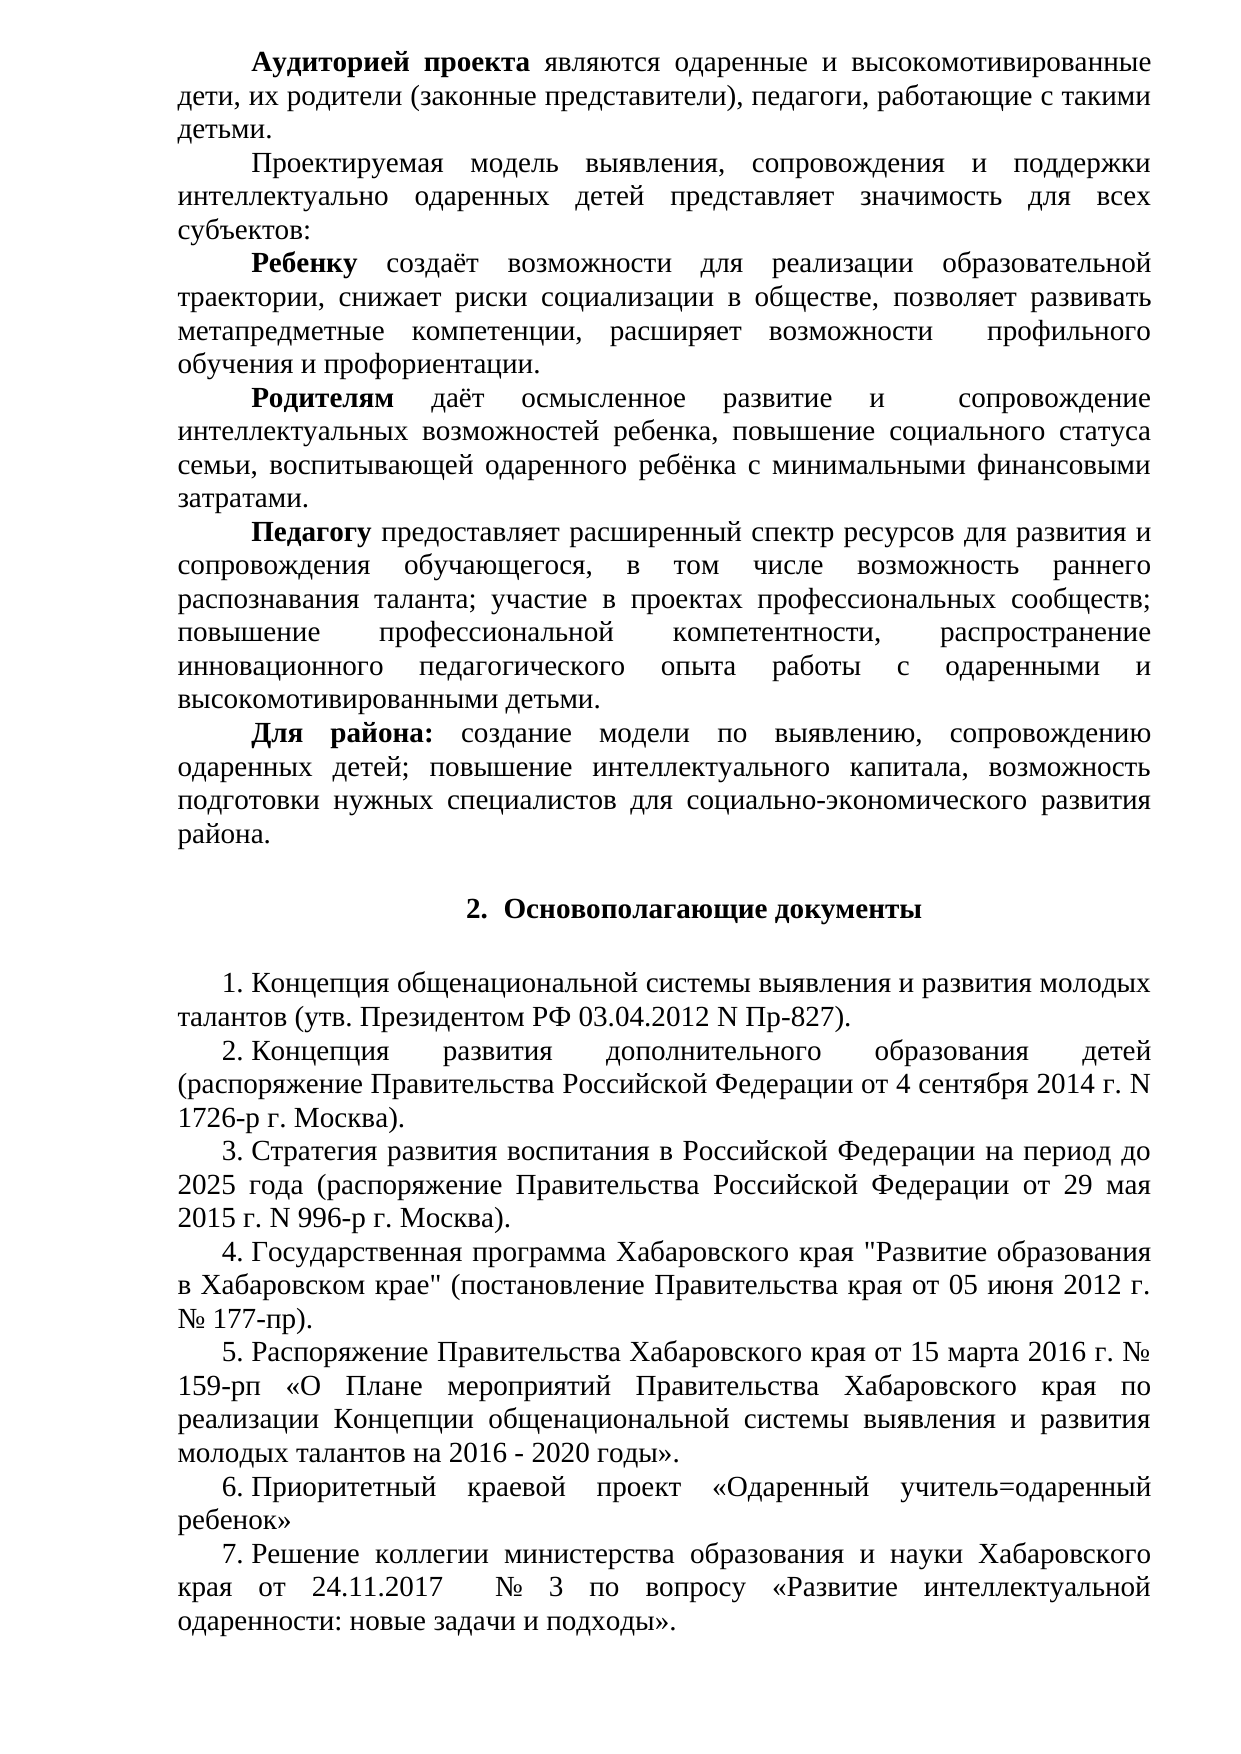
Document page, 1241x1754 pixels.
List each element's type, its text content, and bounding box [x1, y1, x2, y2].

text Родителям даёт осмысленное развитие и сопровождение интеллектуальных возможностей ребенка, повышение социального статуса семьи, воспитывающей одаренного ребёнка с минимальными финансовыми затратами. [177, 380, 1152, 514]
text Проектируемая модель выявления, сопровождения и поддержки интеллектуально одаренных детей представляет значимость для всех субъектов: [177, 145, 1152, 246]
list Распоряжение Правительства Хабаровского края от 15 марта 2016 г. № 159-рп «О Плане мероприятий Правительства Хабаровского края по реализации Концепции общенациональной системы выявления и развития молодых талантов на 2016 - 2020 годы». [177, 1334, 1152, 1469]
list Концепция развития дополнительного образования детей (распоряжение Правительства Российской Федерации от 4 сентября 2014 г. N 1726-р г. Москва). [177, 1033, 1152, 1133]
text Для района: создание модели по выявлению, сопровождению одаренных детей; повышение интеллектуального капитала, возможность подготовки нужных специалистов для социально-экономического развития района. [177, 715, 1152, 849]
list Решение коллегии министерства образования и науки Хабаровского края от 24.11.2017 № 3 по вопросу «Развитие интеллектуальной одаренности: новые задачи и подходы». [177, 1536, 1152, 1636]
list Приоритетный краевой проект «Одаренный учитель=одаренный ребенок» [177, 1469, 1152, 1536]
list Государственная программа Хабаровского края "Развитие образования в Хабаровском крае" (постановление Правительства края от 05 июня 2012 г. № 177-пр). [177, 1234, 1152, 1334]
text Педагогу предоставляет расширенный спектр ресурсов для развития и сопровождения обучающегося, в том числе возможность раннего распознавания таланта; участие в проектах профессиональных сообществ; повышение профессиональной компетентности, распространение инновационного педагогического опыта работы с одаренными и высокомотивированными детьми. [177, 514, 1152, 715]
text Аудиторией проекта являются одаренные и высокомотивированные дети, их родители (законные представители), педагоги, работающие с такими детьми. [177, 44, 1152, 145]
list Стратегия развития воспитания в Российской Федерации на период до 2025 года (распоряжение Правительства Российской Федерации от 29 мая 2015 г. N 996-р г. Москва). [177, 1133, 1152, 1234]
list Концепция общенациональной системы выявления и развития молодых талантов (утв. Президентом РФ 03.04.2012 N Пр-827). [177, 966, 1152, 1033]
text Ребенку создаёт возможности для реализации образовательной траектории, снижает риски социализации в обществе, позволяет развивать метапредметные компетенции, расширяет возможности профильного обучения и профориентации. [177, 246, 1152, 380]
list Основополагающие документы [236, 891, 1152, 924]
